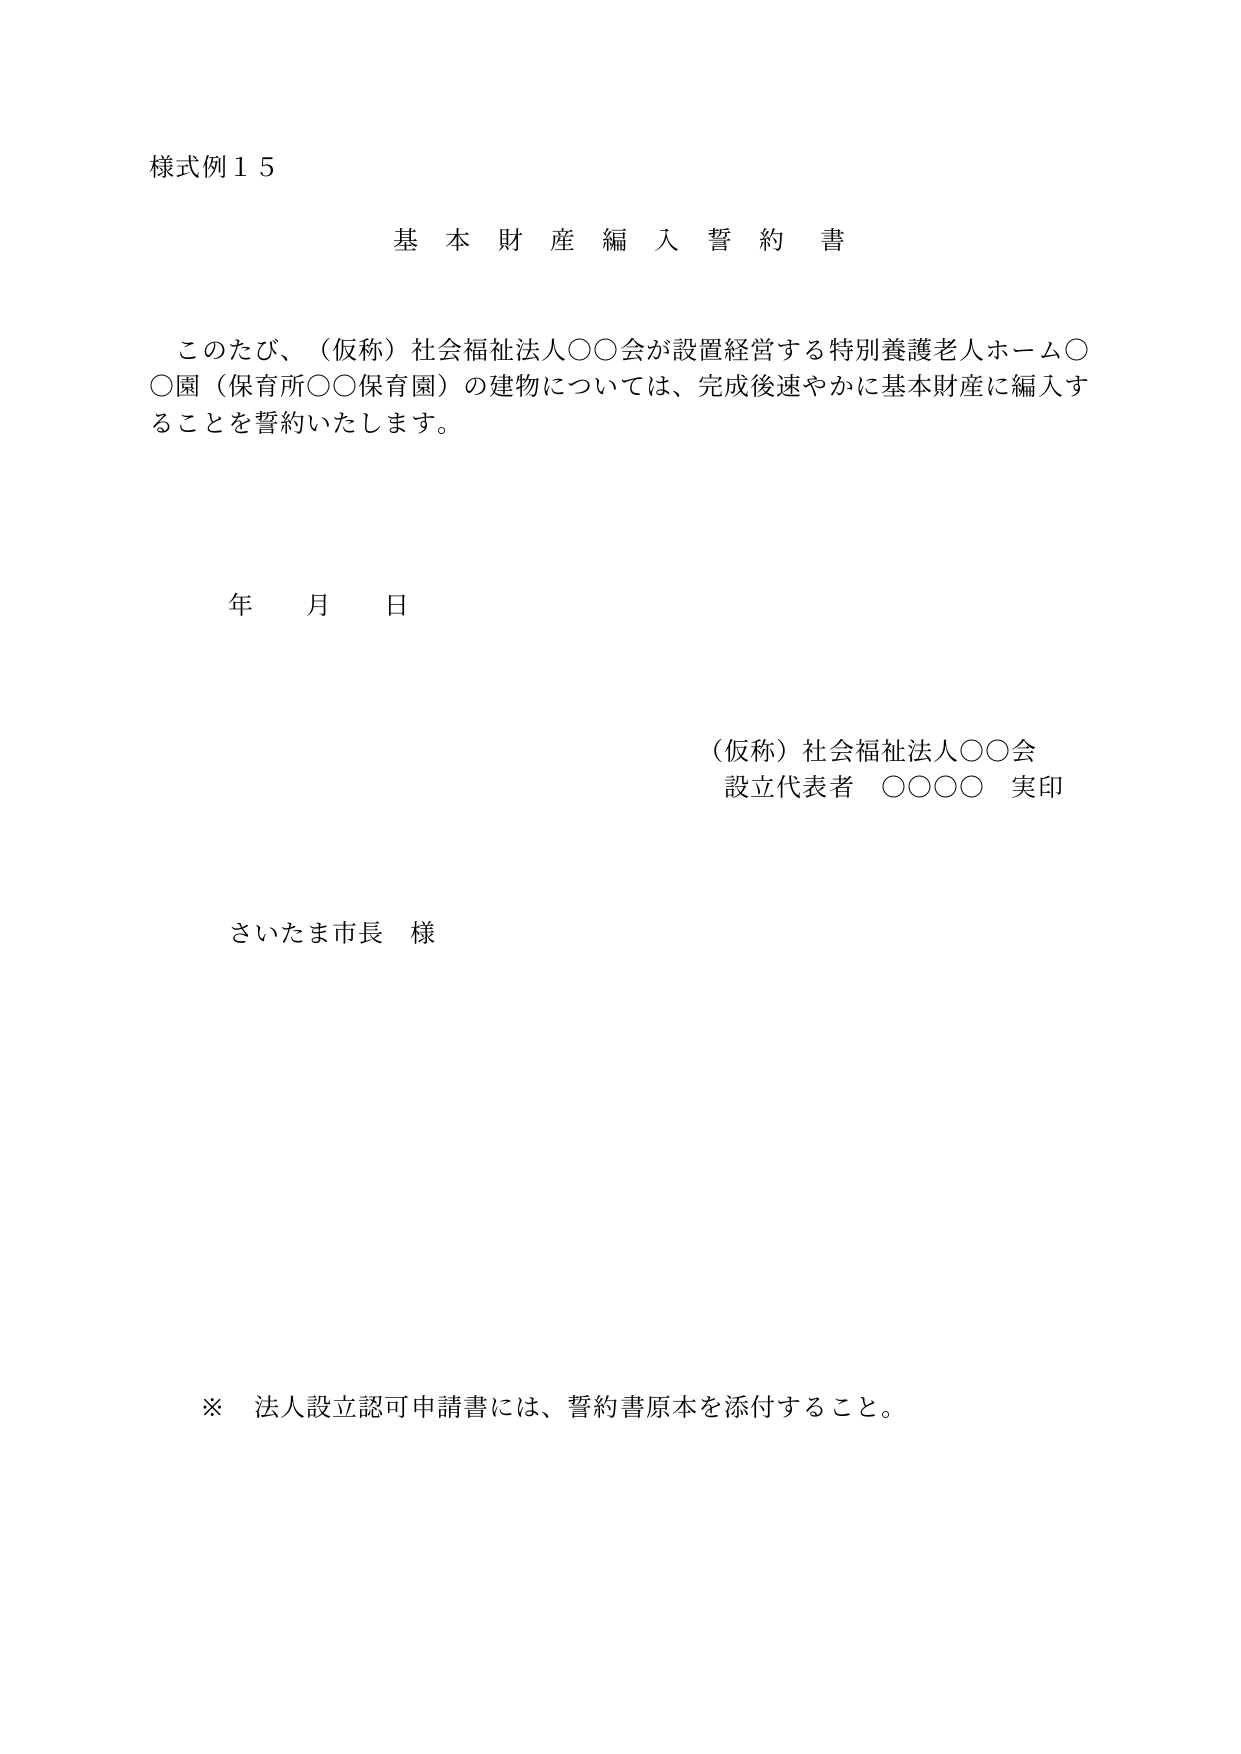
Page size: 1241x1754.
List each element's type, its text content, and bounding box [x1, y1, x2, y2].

text 設立代表者 ○○○○ 実印 [149, 768, 1091, 804]
text 年 月 日 [149, 585, 1091, 622]
text さいたま市長 様 [149, 913, 1091, 950]
list 法人設立認可申請書には、誓約書原本を添付すること。 [176, 1387, 1091, 1424]
text （仮称）社会福祉法人○○会 [149, 731, 1091, 768]
text このたび、（仮称）社会福祉法人○○会が設置経営する特別養護老人ホーム○○園（保育所○○保育園）の建物については、完成後速やかに基本財産に編入することを誓約いたします。 [149, 330, 1091, 439]
text 基本財産編入誓約書 [149, 221, 1091, 257]
text 様式例１５ [149, 148, 1091, 184]
